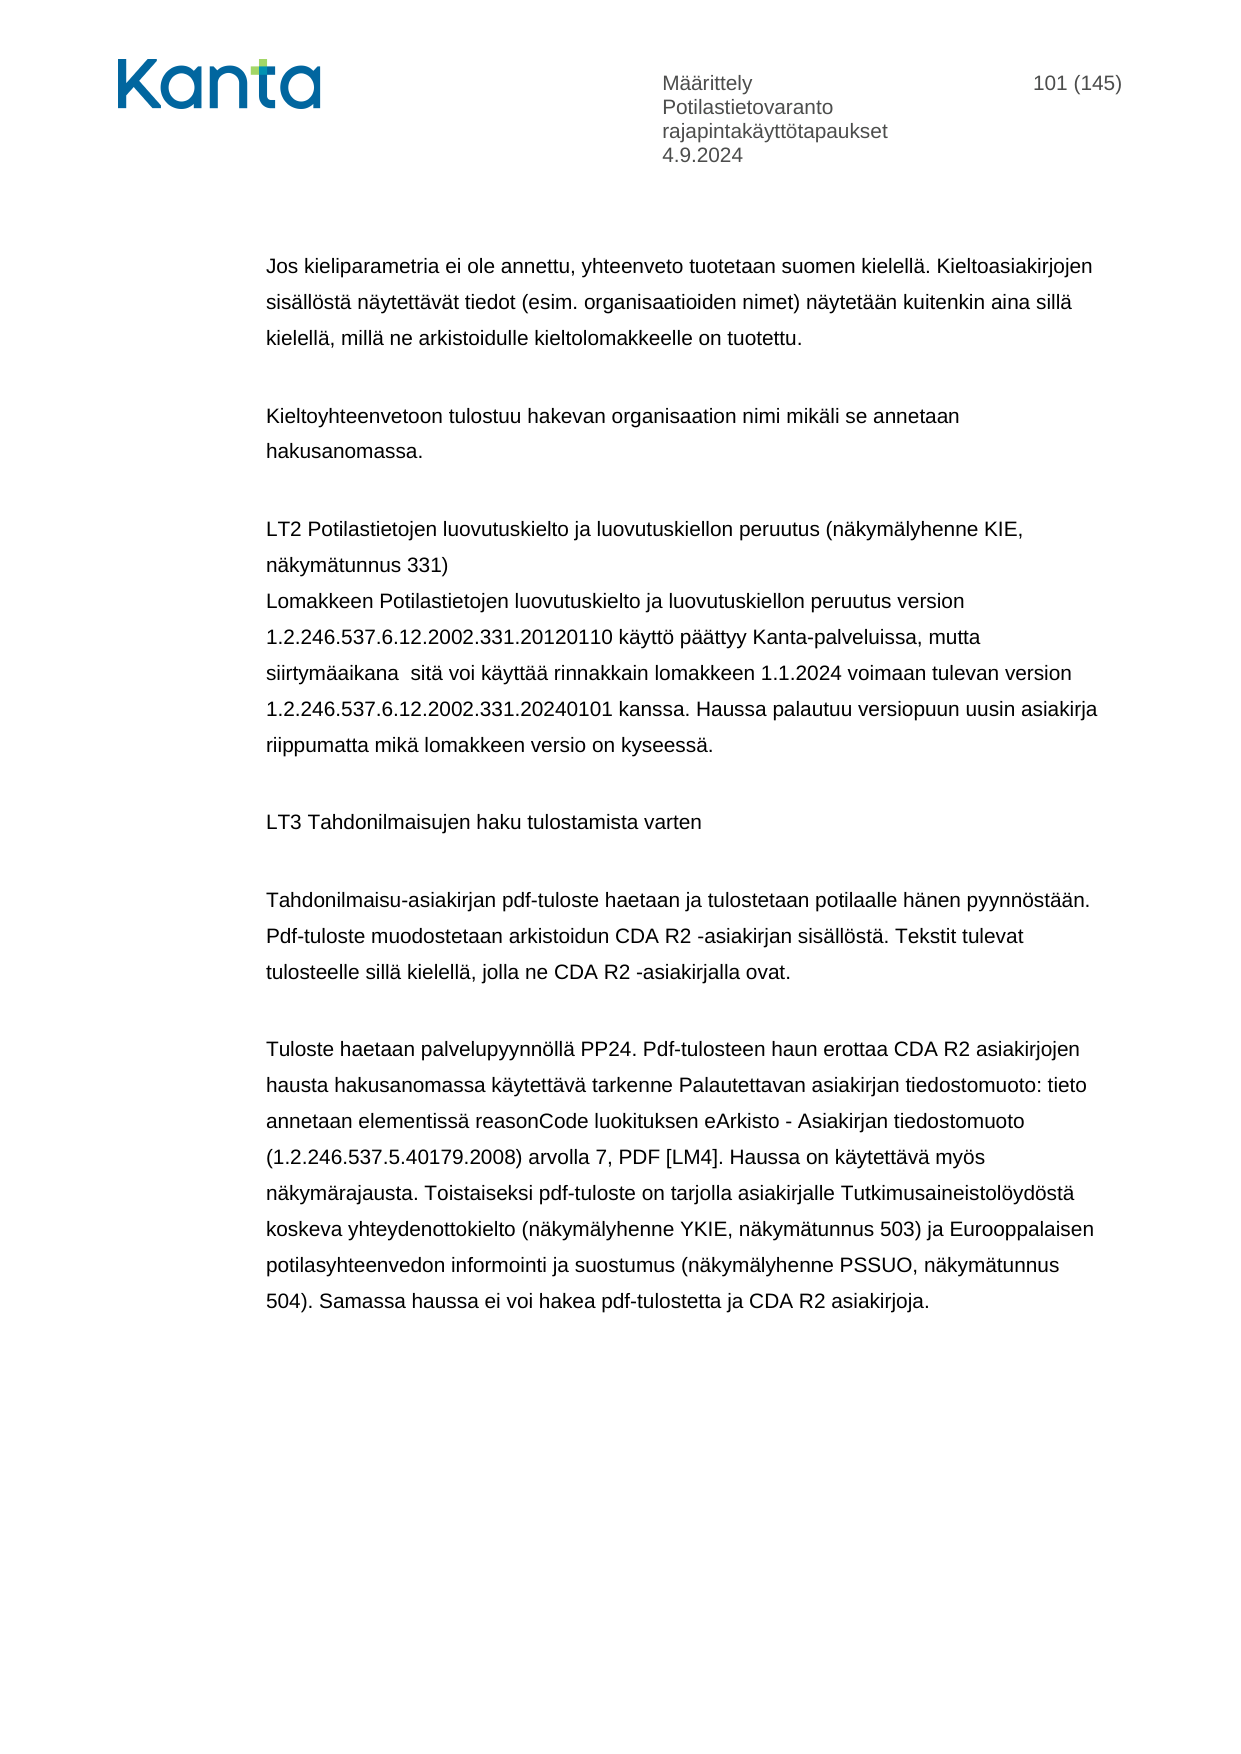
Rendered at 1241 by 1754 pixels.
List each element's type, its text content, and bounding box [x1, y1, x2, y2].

text LT2 Potilastietojen luovutuskielto ja luovutuskiellon peruutus (näkymälyhenne KIE, näkymätunnus 331) [266, 517, 1107, 577]
text Tahdonilmaisu-asiakirjan pdf-tuloste haetaan ja tulostetaan potilaalle hänen pyynnöstään. Pdf-tuloste muodostetaan arkistoidun CDA R2 -asiakirjan sisällöstä. Tekstit tulevat tulosteelle sillä kielellä, jolla ne CDA R2 -asiakirjalla ovat. [266, 888, 1107, 984]
text Tuloste haetaan palvelupyynnöllä PP24. Pdf-tulosteen haun erottaa CDA R2 asiakirjojen hausta hakusanomassa käytettävä tarkenne Palautettavan asiakirjan tiedostomuoto: tieto annetaan elementissä reasonCode luokituksen eArkisto - Asiakirjan tiedostomuoto (1.2.246.537.5.40179.2008) arvolla 7, PDF [LM4]. Haussa on käytettävä myös näkymärajausta. Toistaiseksi pdf-tuloste on tarjolla asiakirjalle Tutkimusaineistolöydöstä koskeva yhteydenottokielto (näkymälyhenne YKIE, näkymätunnus 503) ja Eurooppalaisen potilasyhteenvedon informointi ja suostumus (näkymälyhenne PSSUO, näkymätunnus 504). Samassa haussa ei voi hakea pdf-tulostetta ja CDA R2 asiakirjoja. [266, 1037, 1107, 1313]
text Lomakkeen Potilastietojen luovutuskielto ja luovutuskiellon peruutus version 1.2.246.537.6.12.2002.331.20120110 käyttö päättyy Kanta-palveluissa, mutta siirtymäaikana sitä voi käyttää rinnakkain lomakkeen 1.1.2024 voimaan tulevan version 1.2.246.537.6.12.2002.331.20240101 kanssa. Haussa palautuu versiopuun uusin asiakirja riippumatta mikä lomakkeen versio on kyseessä. [266, 589, 1107, 757]
picture [118, 59, 321, 109]
text Jos kieliparametria ei ole annettu, yhteenveto tuotetaan suomen kielellä. Kieltoasiakirjojen sisällöstä näytettävät tiedot (esim. organisaatioiden nimet) näytetään kuitenkin aina sillä kielellä, millä ne arkistoidulle kieltolomakkeelle on tuotettu. [266, 254, 1107, 350]
text Kieltoyhteenvetoon tulostuu hakevan organisaation nimi mikäli se annetaan hakusanomassa. [266, 403, 1107, 463]
text LT3 Tahdonilmaisujen haku tulostamista varten [266, 810, 1107, 834]
